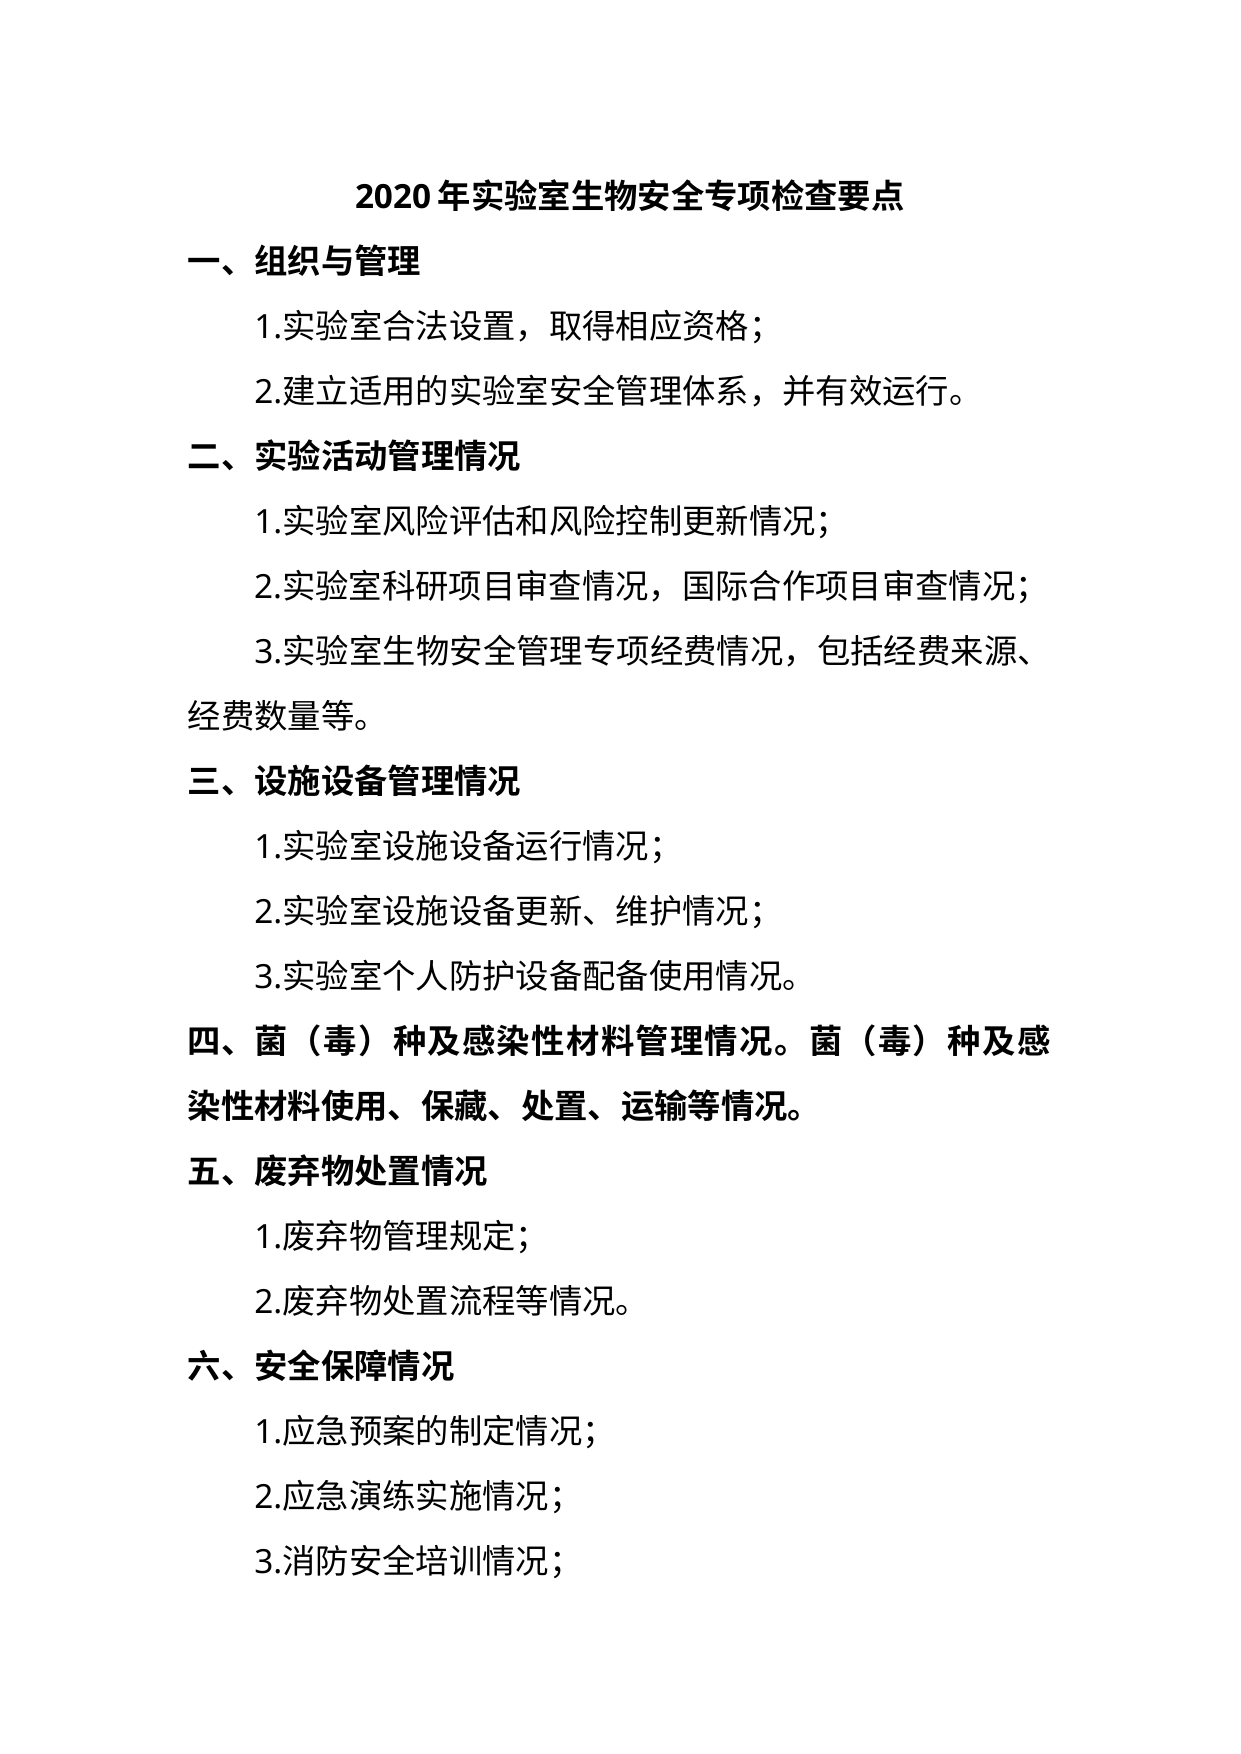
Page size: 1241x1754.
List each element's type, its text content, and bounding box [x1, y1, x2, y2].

text 1.应急预案的制定情况； [187, 1397, 1053, 1462]
text 1.实验室风险评估和风险控制更新情况； [187, 487, 1053, 552]
text 3.实验室个人防护设备配备使用情况。 [187, 942, 1053, 1007]
list 菌（毒）种及感染性材料管理情况。菌（毒）种及感染性材料使用、保藏、处置、运输等情况。 [187, 1007, 1053, 1137]
text 2.实验室设施设备更新、维护情况； [187, 877, 1053, 942]
text 1.废弃物管理规定； [187, 1202, 1053, 1267]
text 3.实验室生物安全管理专项经费情况，包括经费来源、经费数量等。 [187, 617, 1053, 747]
list 组织与管理 [187, 227, 1053, 292]
list 废弃物处置情况 [187, 1137, 1053, 1202]
list 设施设备管理情况 [187, 747, 1053, 812]
list 安全保障情况 [187, 1332, 1053, 1397]
text 2.应急演练实施情况； [187, 1462, 1053, 1527]
text 2.废弃物处置流程等情况。 [187, 1267, 1053, 1332]
text 2.建立适用的实验室安全管理体系，并有效运行。 [187, 357, 1053, 422]
text 2.实验室科研项目审查情况，国际合作项目审查情况； [254, 552, 1053, 617]
text 3.消防安全培训情况； [187, 1527, 1053, 1592]
list 实验活动管理情况 [187, 422, 1053, 487]
text 1.实验室合法设置，取得相应资格； [187, 292, 1053, 357]
text 2020年实验室生物安全专项检查要点 [187, 162, 1053, 227]
text 1.实验室设施设备运行情况； [187, 812, 1053, 877]
